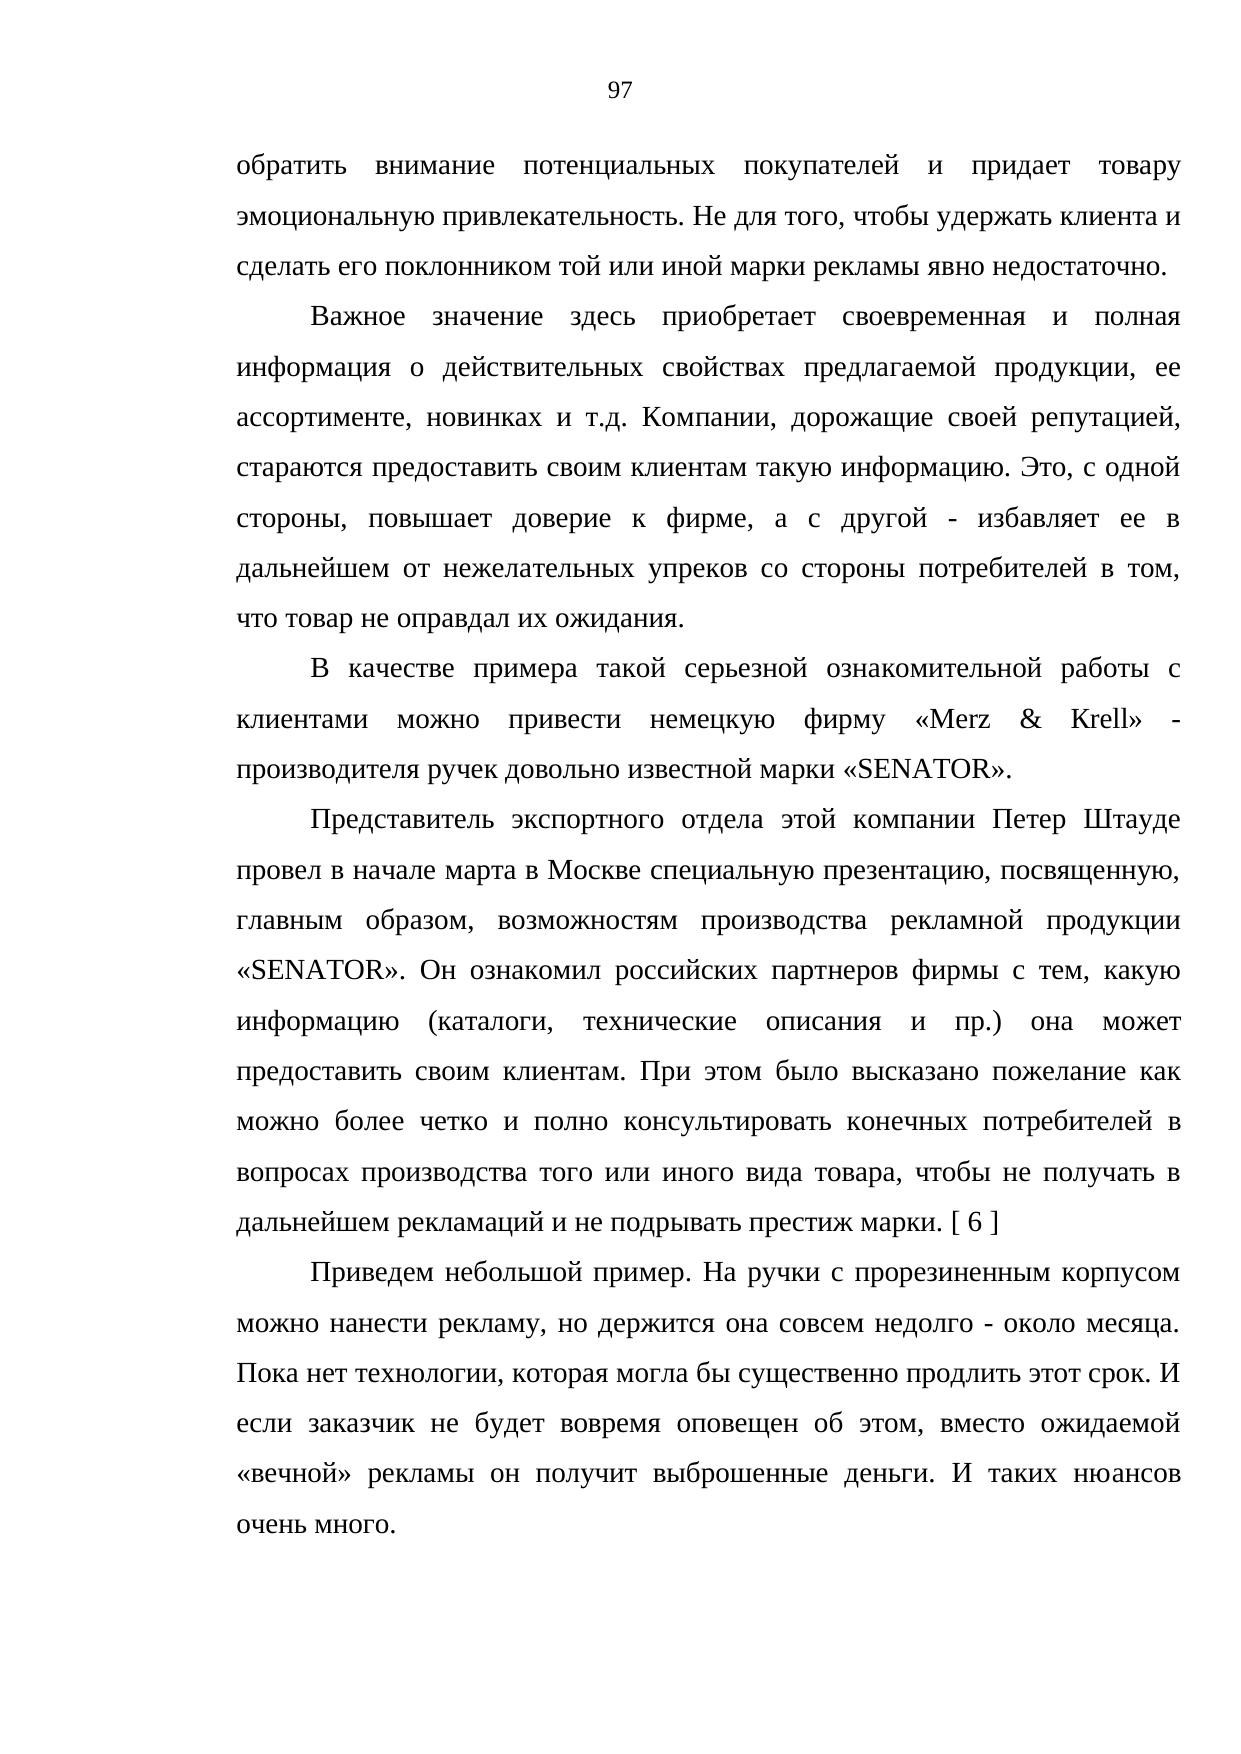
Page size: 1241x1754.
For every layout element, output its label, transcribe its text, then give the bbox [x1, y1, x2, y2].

text В качестве примера такой серьезной ознакомительной работы с клиентами можно привести немецкую фирму «Merz & Кrell» -производителя ручек довольно известной марки «SENATOR». [236, 651, 1181, 785]
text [236, 148, 1181, 282]
text Важное значение здесь приобретает своевременная и полная информация о действительных свойствах предлагаемой продукции, ее ассортименте, новинках и т.д. Компании, дорожащие своей репутацией, стараются предоставить своим клиентам такую информацию. Это, с одной стороны, повышает доверие к фирме, а с другой - избавляет ее в дальнейшем от нежелательных упреков со стороны потребителей в том, что товар не оправдал их ожидания. [236, 299, 1181, 634]
text Представитель экспортного отдела этой компании Петер Штауде провел в начале марта в Москве специальную презентацию, посвященную, главным образом, возможностям производства рекламной продукции «SENATOR». Он ознакомил российских партнеров фирмы с тем, какую информацию (каталоги, технические описания и пр.) она может предоставить своим клиентам. При этом было высказано пожелание как можно более четко и полно консультировать конечных потребителей в вопросах производства того или иного вида товара, чтобы не получать в дальнейшем рекламаций и не подрывать престиж марки. [ 6 ] [236, 802, 1181, 1238]
text Приведем небольшой пример. На ручки с прорезиненным корпусом можно нанести рекламу, но держится она совсем недолго - около месяца. Пока нет технологии, которая могла бы существенно продлить этот срок. И если заказчик не будет вовремя оповещен об этом, вместо ожидаемой «вечной» рекламы он получит выброшенные деньги. И таких нюансов очень много. [236, 1254, 1181, 1540]
